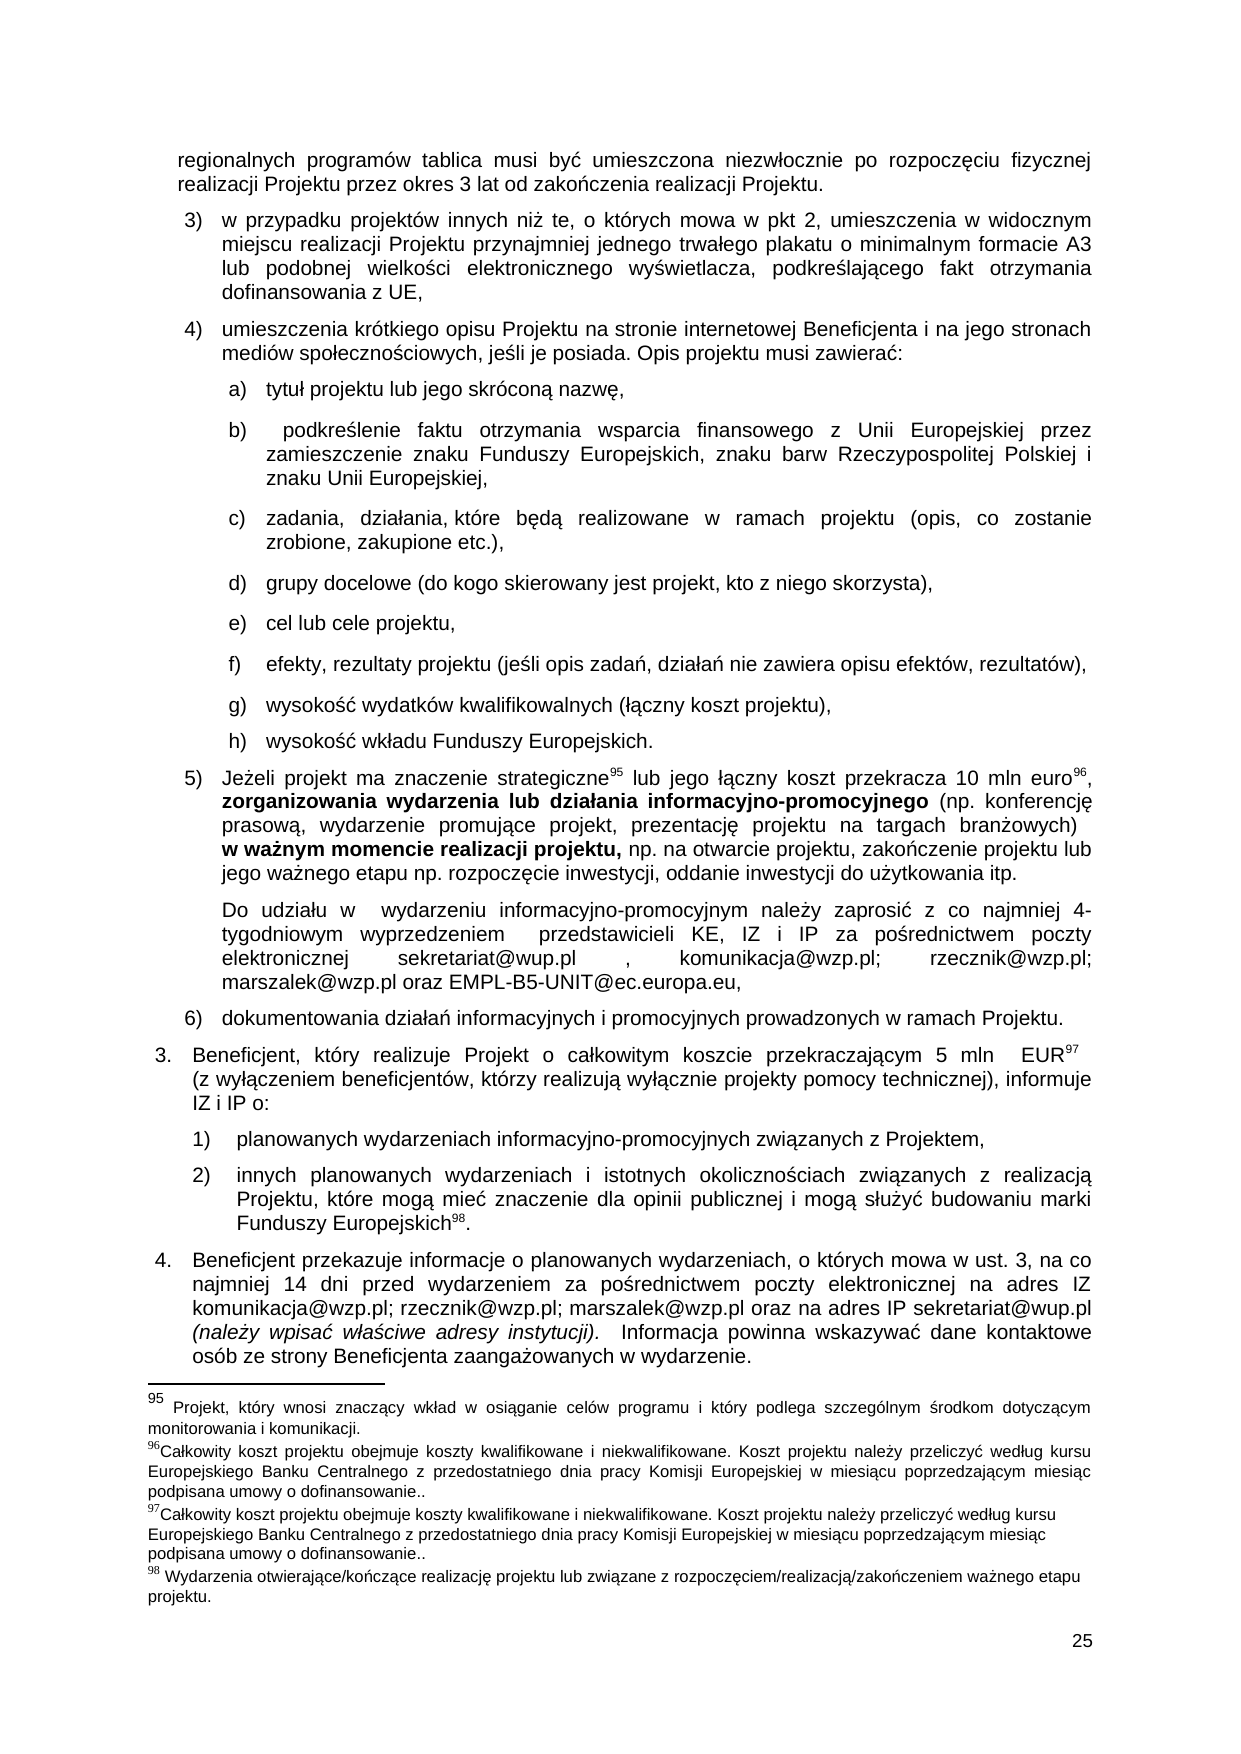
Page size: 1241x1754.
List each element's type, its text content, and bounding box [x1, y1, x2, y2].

list cel lub cele projektu, [228, 611, 1092, 635]
list grupy docelowe (do kogo skierowany jest projekt, kto z niego skorzysta), [228, 571, 1092, 594]
list tytuł projektu lub jego skróconą nazwę, [228, 377, 1092, 401]
list efekty, rezultaty projektu (jeśli opis zadań, działań nie zawiera opisu efektów, rezultatów), [228, 652, 1092, 676]
list umieszczenia krótkiego opisu Projektu na stronie internetowej Beneficjenta i na jego stronach mediów społecznościowych, jeśli je posiada. Opis projektu musi zawierać: [184, 316, 1092, 364]
list wysokość wydatków kwalifikowalnych (łączny koszt projektu), [228, 692, 1092, 716]
list podkreślenie faktu otrzymania wsparcia finansowego z Unii Europejskiej przez zamieszczenie znaku Funduszy Europejskich, znaku barw Rzeczypospolitej Polskiej i znaku Unii Europejskiej, [228, 417, 1092, 489]
list Beneficjent, który realizuje Projekt o całkowitym koszcie przekraczającym 5 mln EUR (z wyłączeniem beneficjentów, którzy realizują wyłącznie projekty pomocy technicznej), informuje IZ i IP o: [154, 1042, 1092, 1114]
list w przypadku projektów innych niż te, o których mowa w pkt 2, umieszczenia w widocznym miejscu realizacji Projektu przynajmniej jednego trwałego plakatu o minimalnym formacie A3 lub podobnej wielkości elektronicznego wyświetlacza, podkreślającego fakt otrzymania dofinansowania z UE, [184, 208, 1092, 304]
list innych planowanych wydarzeniach i istotnych okolicznościach związanych z realizacją Projektu, które mogą mieć znaczenie dla opinii publicznej i mogą służyć budowaniu marki Funduszy Europejskich. [192, 1163, 1092, 1235]
list dokumentowania działań informacyjnych i promocyjnych prowadzonych w ramach Projektu. [184, 1006, 1092, 1030]
list planowanych wydarzeniach informacyjno-promocyjnych związanych z Projektem, [192, 1127, 1092, 1151]
list Jeżeli projekt ma znaczenie strategiczne lub jego łączny koszt przekracza 10 mln euro, zorganizowania wydarzenia lub działania informacyjno-promocyjnego (np. konferencję prasową, wydarzenie promujące projekt, prezentację projektu na targach branżowych) w ważnym momencie realizacji projektu, np. na otwarcie projektu, zakończenie projektu lub jego ważnego etapu np. rozpoczęcie inwestycji, oddanie inwestycji do użytkowania itp. [184, 765, 1092, 885]
list Beneficjent przekazuje informacje o planowanych wydarzeniach, o których mowa w ust. 3, na co najmniej 14 dni przed wydarzeniem za pośrednictwem poczty elektronicznej na adres IZ komunikacja@wzp.pl; rzecznik@wzp.pl; marszalek@wzp.pl oraz na adres IP sekretariat@wup.pl (należy wpisać właściwe adresy instytucji). Informacja powinna wskazywać dane kontaktowe osób ze strony Beneficjenta zaangażowanych w wydarzenie. [154, 1248, 1092, 1367]
text Do udziału w wydarzeniu informacyjno-promocyjnym należy zaprosić z co najmniej 4-tygodniowym wyprzedzeniem przedstawicieli KE, IZ i IP za pośrednictwem poczty elektronicznej sekretariat@wup.pl , komunikacja@wzp.pl; rzecznik@wzp.pl; marszalek@wzp.pl oraz EMPL-B5-UNIT@ec.europa.eu, [222, 898, 1092, 993]
list zadania, działania, które będą realizowane w ramach projektu (opis, co zostanie zrobione, zakupione etc.), [228, 506, 1092, 554]
list wysokość wkładu Funduszy Europejskich. [228, 729, 1092, 753]
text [177, 148, 1092, 196]
